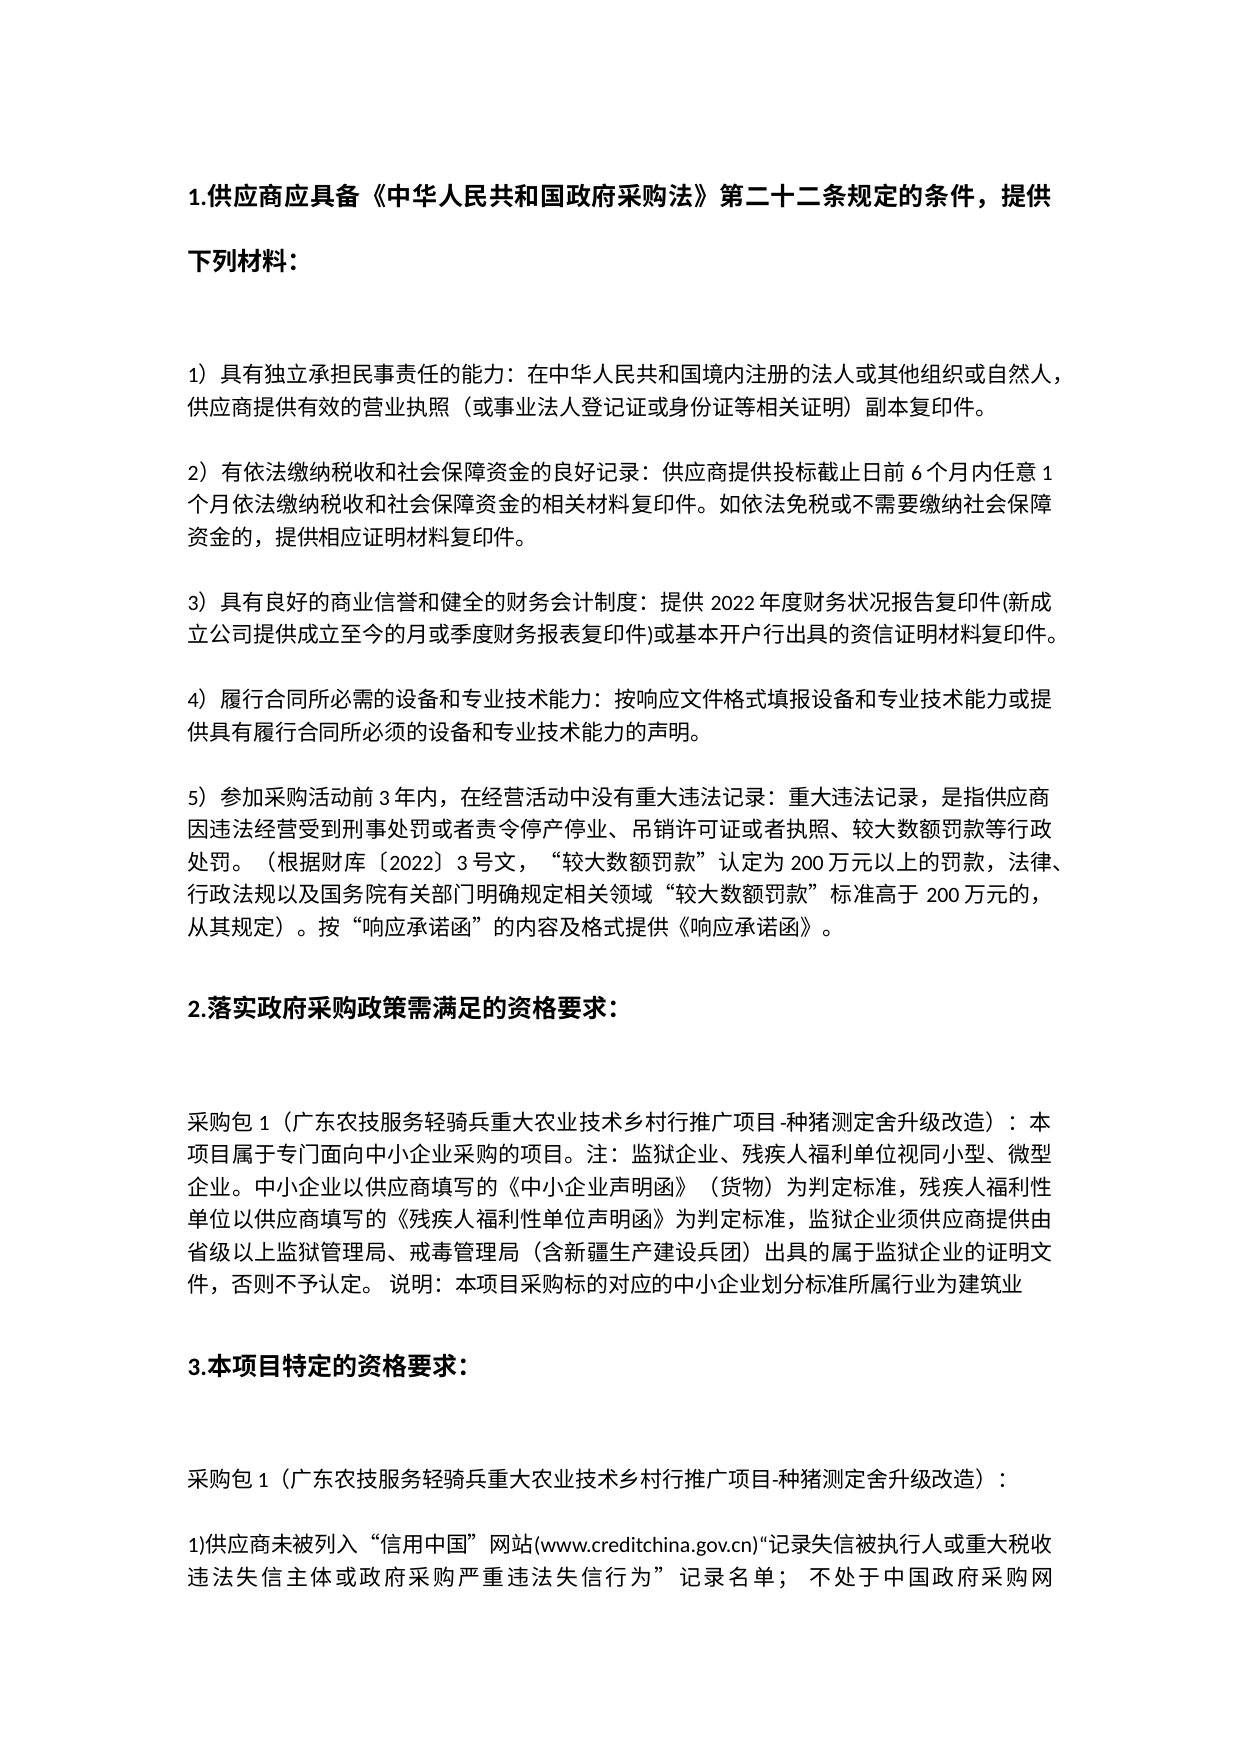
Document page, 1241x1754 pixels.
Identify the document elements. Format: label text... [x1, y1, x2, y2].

text 2）有依法缴纳税收和社会保障资金的良好记录：供应商提供投标截止日前6个月内任意1个月依法缴纳税收和社会保障资金的相关材料复印件。如依法免税或不需要缴纳社会保障资金的，提供相应证明材料复印件。 [187, 454, 1053, 552]
text 2.落实政府采购政策需满足的资格要求： [187, 974, 1053, 1039]
text 1.供应商应具备《中华人民共和国政府采购法》第二十二条规定的条件，提供下列材料： [187, 162, 1053, 292]
text 3.本项目特定的资格要求： [187, 1332, 1053, 1397]
text 5）参加采购活动前3年内，在经营活动中没有重大违法记录：重大违法记录，是指供应商因违法经营受到刑事处罚或者责令停产停业、吊销许可证或者执照、较大数额罚款等行政处罚。（根据财库〔2022〕3号文，“较大数额罚款”认定为200万元以上的罚款，法律、行政法规以及国务院有关部门明确规定相关领域“较大数额罚款”标准高于200万元的，从其规定）。按“响应承诺函”的内容及格式提供《响应承诺函》。 [187, 779, 1053, 942]
text 3）具有良好的商业信誉和健全的财务会计制度：提供2022年度财务状况报告复印件(新成立公司提供成立至今的月或季度财务报表复印件)或基本开户行出具的资信证明材料复印件。 [187, 584, 1053, 649]
text 4）履行合同所必需的设备和专业技术能力：按响应文件格式填报设备和专业技术能力或提供具有履行合同所必须的设备和专业技术能力的声明。 [187, 682, 1053, 747]
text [187, 1527, 1053, 1592]
text 采购包1（广东农技服务轻骑兵重大农业技术乡村行推广项目-种猪测定舍升级改造）：本项目属于专门面向中小企业采购的项目。注：监狱企业、残疾人福利单位视同小型、微型企业。中小企业以供应商填写的《中小企业声明函》（货物）为判定标准，残疾人福利性单位以供应商填写的《残疾人福利性单位声明函》为判定标准，监狱企业须供应商提供由省级以上监狱管理局、戒毒管理局（含新疆生产建设兵团）出具的属于监狱企业的证明文件，否则不予认定。 说明：本项目采购标的对应的中小企业划分标准所属行业为建筑业 [187, 1104, 1053, 1299]
text 1）具有独立承担民事责任的能力：在中华人民共和国境内注册的法人或其他组织或自然人，供应商提供有效的营业执照（或事业法人登记证或身份证等相关证明）副本复印件。 [187, 357, 1053, 422]
text 采购包1（广东农技服务轻骑兵重大农业技术乡村行推广项目-种猪测定舍升级改造）： [187, 1462, 1053, 1494]
